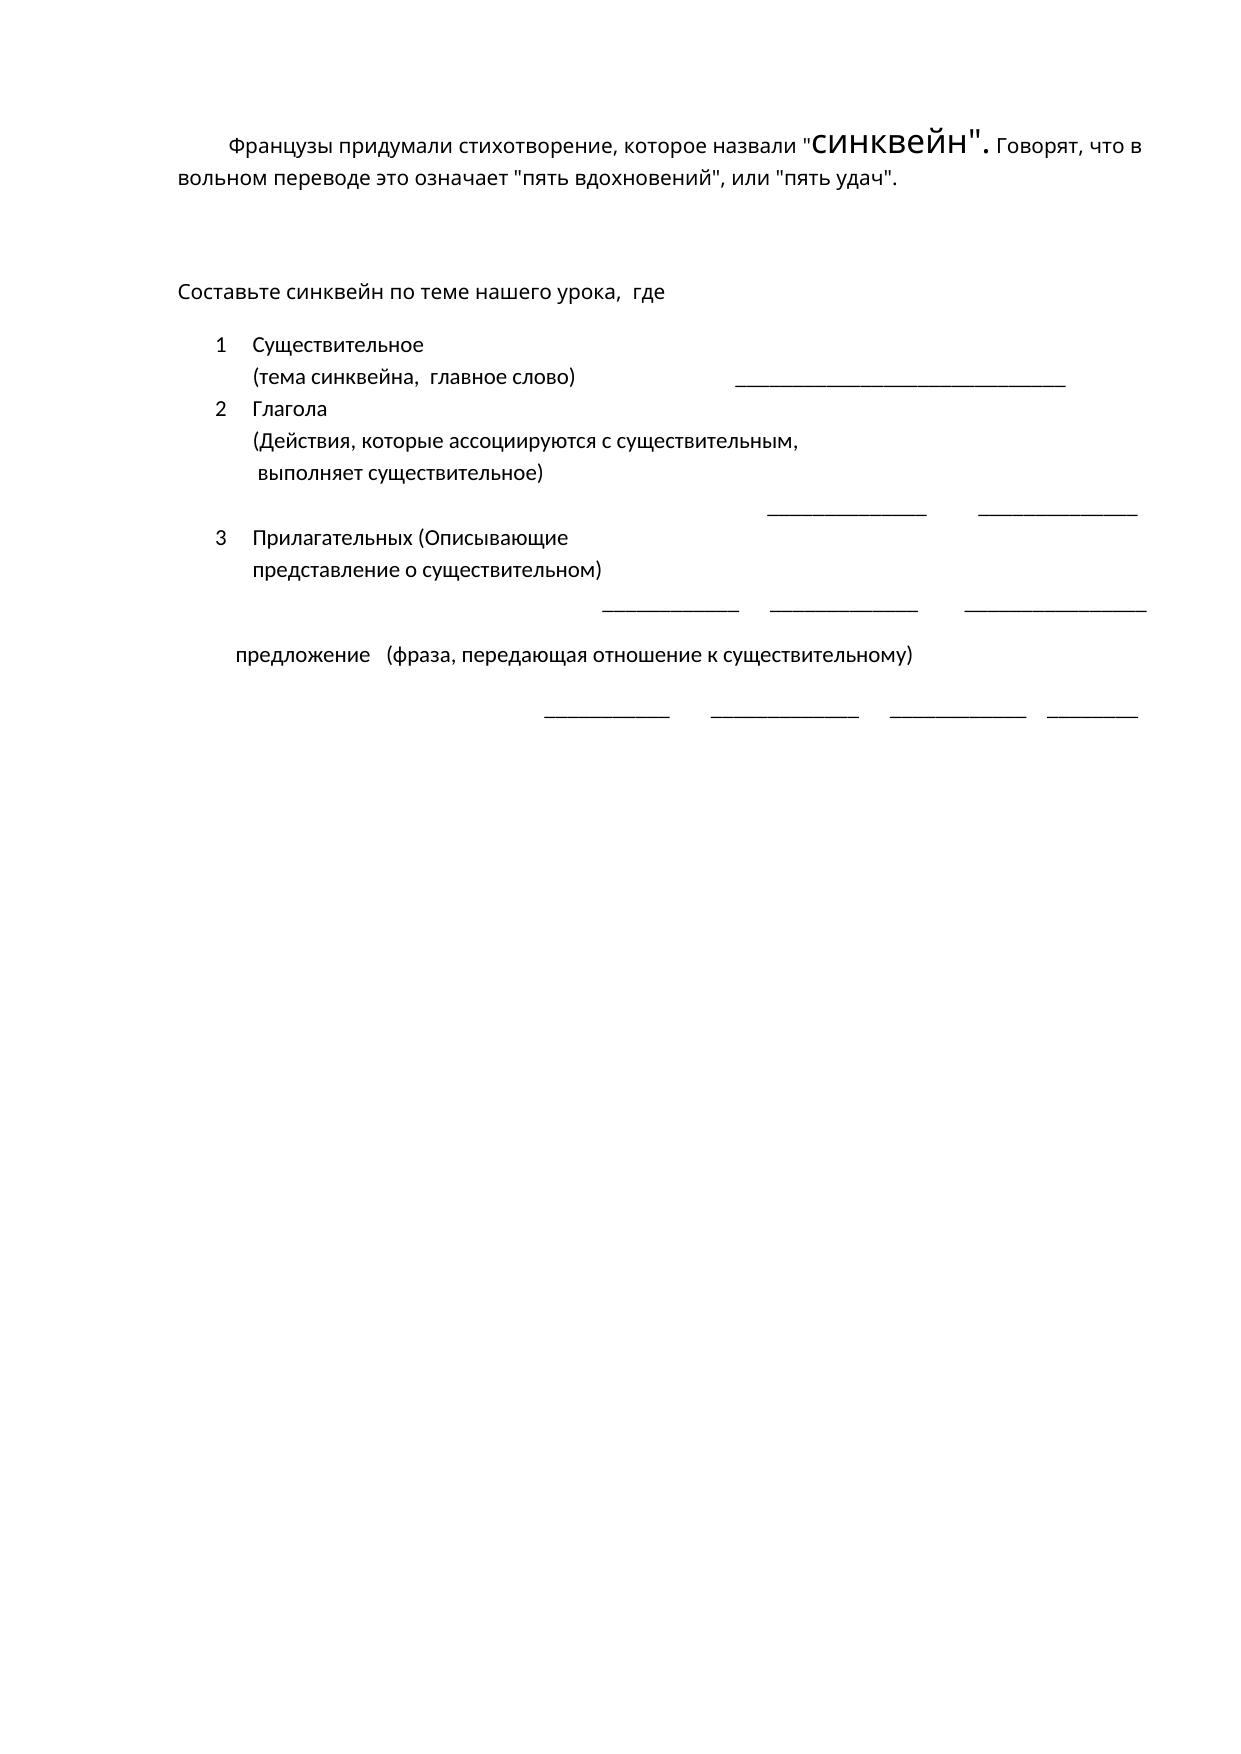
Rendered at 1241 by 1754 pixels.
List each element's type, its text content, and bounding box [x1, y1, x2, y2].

list (Действия, которые ассоциируются с существительным, [252, 426, 1152, 454]
list ____________ _____________ ________________ [252, 587, 1152, 615]
text Составьте синквейн по теме нашего урока, где [177, 277, 1152, 306]
text ___________ _____________ ____________ ________ [215, 693, 1152, 721]
text Французы придумали стихотворение, которое назвали "синквейн". Говорят, что в вольном переводе это означает "пять вдохновений", или "пять удач". [177, 118, 1152, 192]
list Глагола [215, 394, 1152, 422]
list ______________ ______________ [252, 491, 1152, 519]
text предложение (фраза, передающая отношение к существительному) [215, 640, 1152, 668]
list представление о существительном) [252, 555, 1152, 583]
list (тема синквейна, главное слово) _____________________________ [252, 362, 1152, 390]
list Прилагательных (Описывающие [215, 523, 1152, 551]
list выполняет существительное) [252, 458, 1152, 487]
list Существительное [215, 330, 1152, 358]
